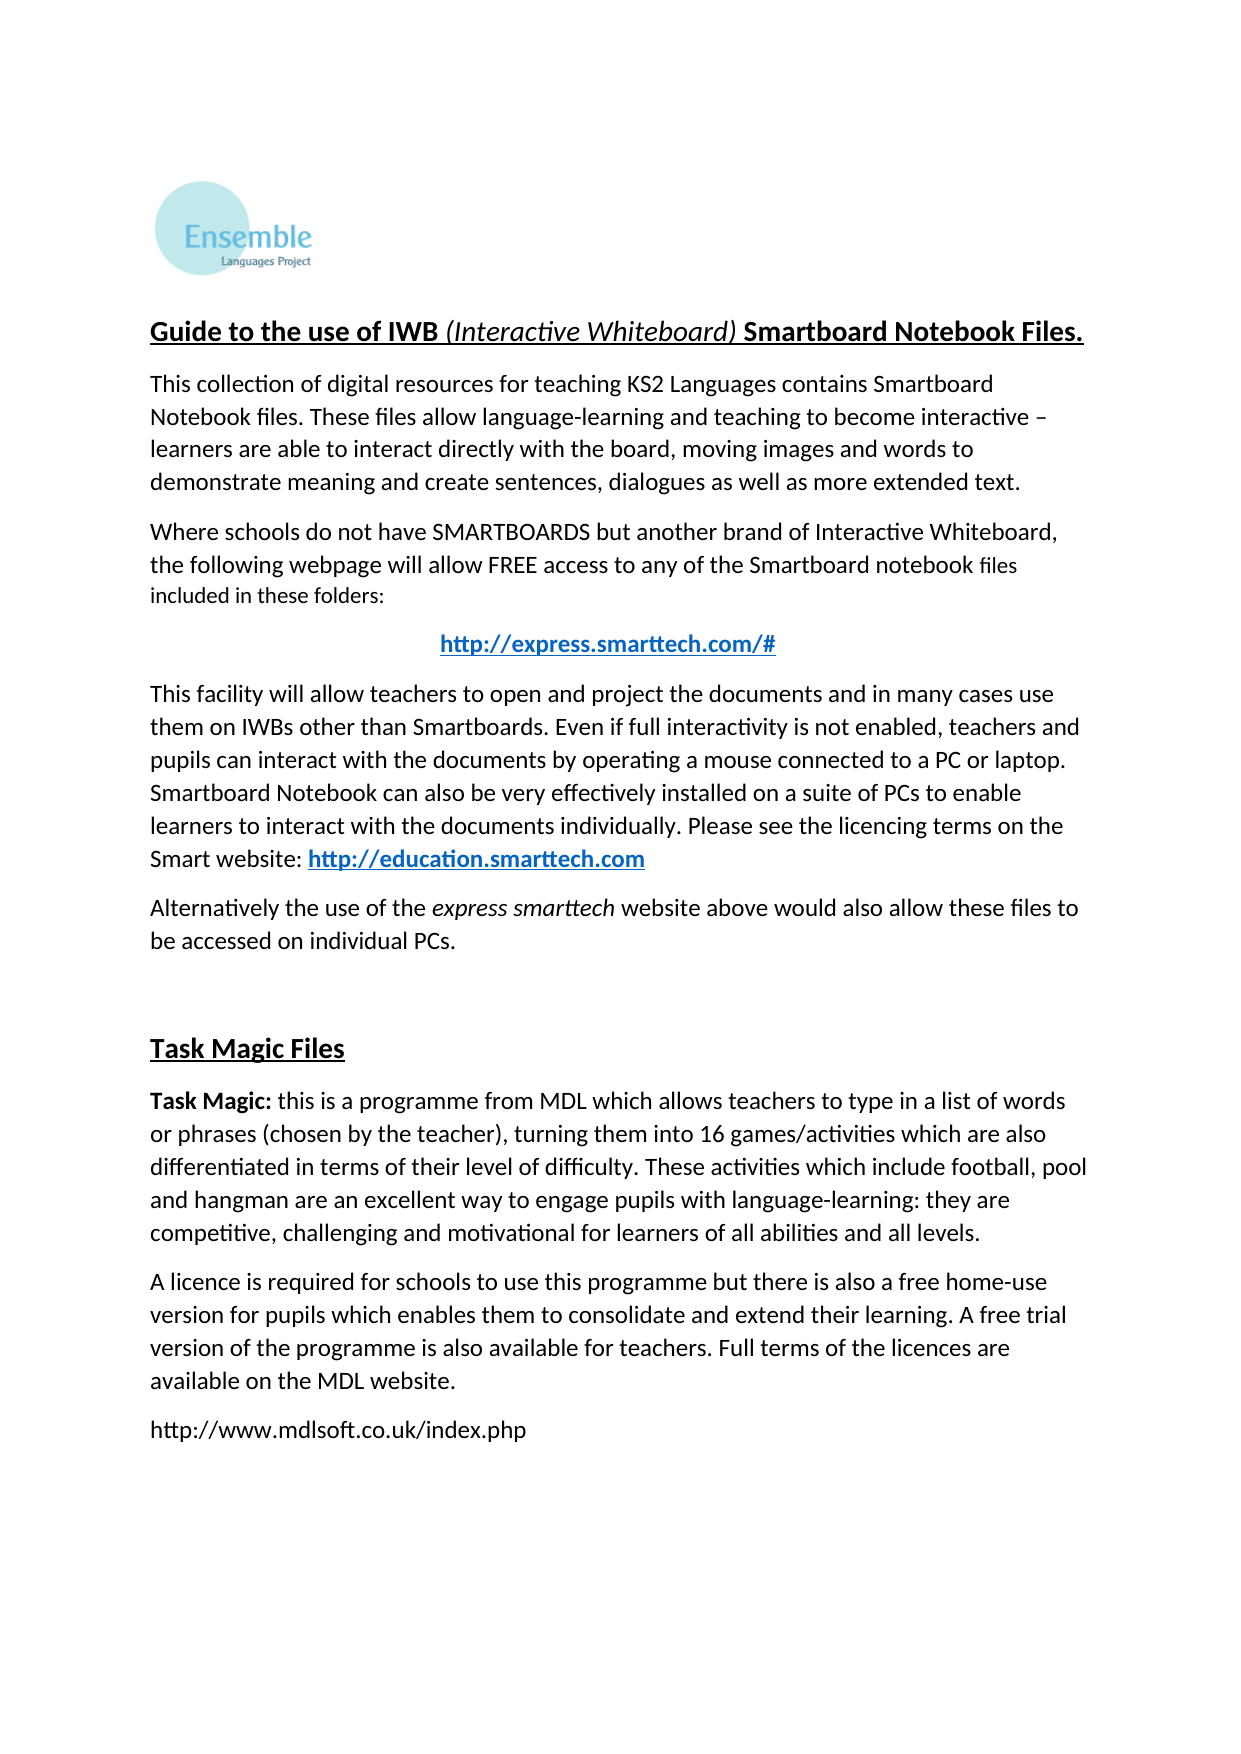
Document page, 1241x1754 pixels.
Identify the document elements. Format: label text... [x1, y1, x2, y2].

text Where schools do not have SMARTBOARDS but another brand of Interactive Whiteboard, the following webpage will allow FREE access to any of the Smartboard notebook files included in these folders: [150, 516, 1090, 610]
text Task Magic: this is a programme from MDL which allows teachers to type in a list of words or phrases (chosen by the teacher), turning them into 16 games/activities which are also differentiated in terms of their level of difficulty. These activities which include football, pool and hangman are an excellent way to engage pupils with language-learning: they are competitive, challenging and motivational for learners of all abilities and all levels. [150, 1085, 1090, 1247]
text http://express.smarttech.com/# [150, 628, 1090, 659]
text This facility will allow teachers to open and project the documents and in many cases use them on IWBs other than Smartboards. Even if full interactivity is not enabled, teachers and pupils can interact with the documents by operating a mouse connected to a PC or laptop. Smartboard Notebook can also be very effectively installed on a suite of PCs to enable learners to interact with the documents individually. Please see the licencing terms on the Smart website: http://education.smarttech.com [150, 678, 1090, 873]
text Alternatively the use of the express smarttech website above would also allow these files to be accessed on individual PCs. [150, 892, 1090, 956]
picture [150, 150, 332, 294]
text http://www.mdlsoft.co.uk/index.php [150, 1414, 1090, 1445]
text A licence is required for schools to use this programme but there is also a free home-use version for pupils which enables them to consolidate and extend their learning. A free trial version of the programme is also available for teachers. Full terms of the licences are available on the MDL website. [150, 1266, 1090, 1396]
text Guide to the use of IWB (Interactive Whiteboard) Smartboard Notebook Files. [150, 313, 1090, 348]
text This collection of digital resources for teaching KS2 Languages contains Smartboard Notebook files. These files allow language-learning and teaching to become interactive – learners are able to interact directly with the board, moving images and words to demonstrate meaning and create sentences, dialogues as well as more extended text. [150, 368, 1090, 497]
text Task Magic Files [150, 1030, 1090, 1066]
